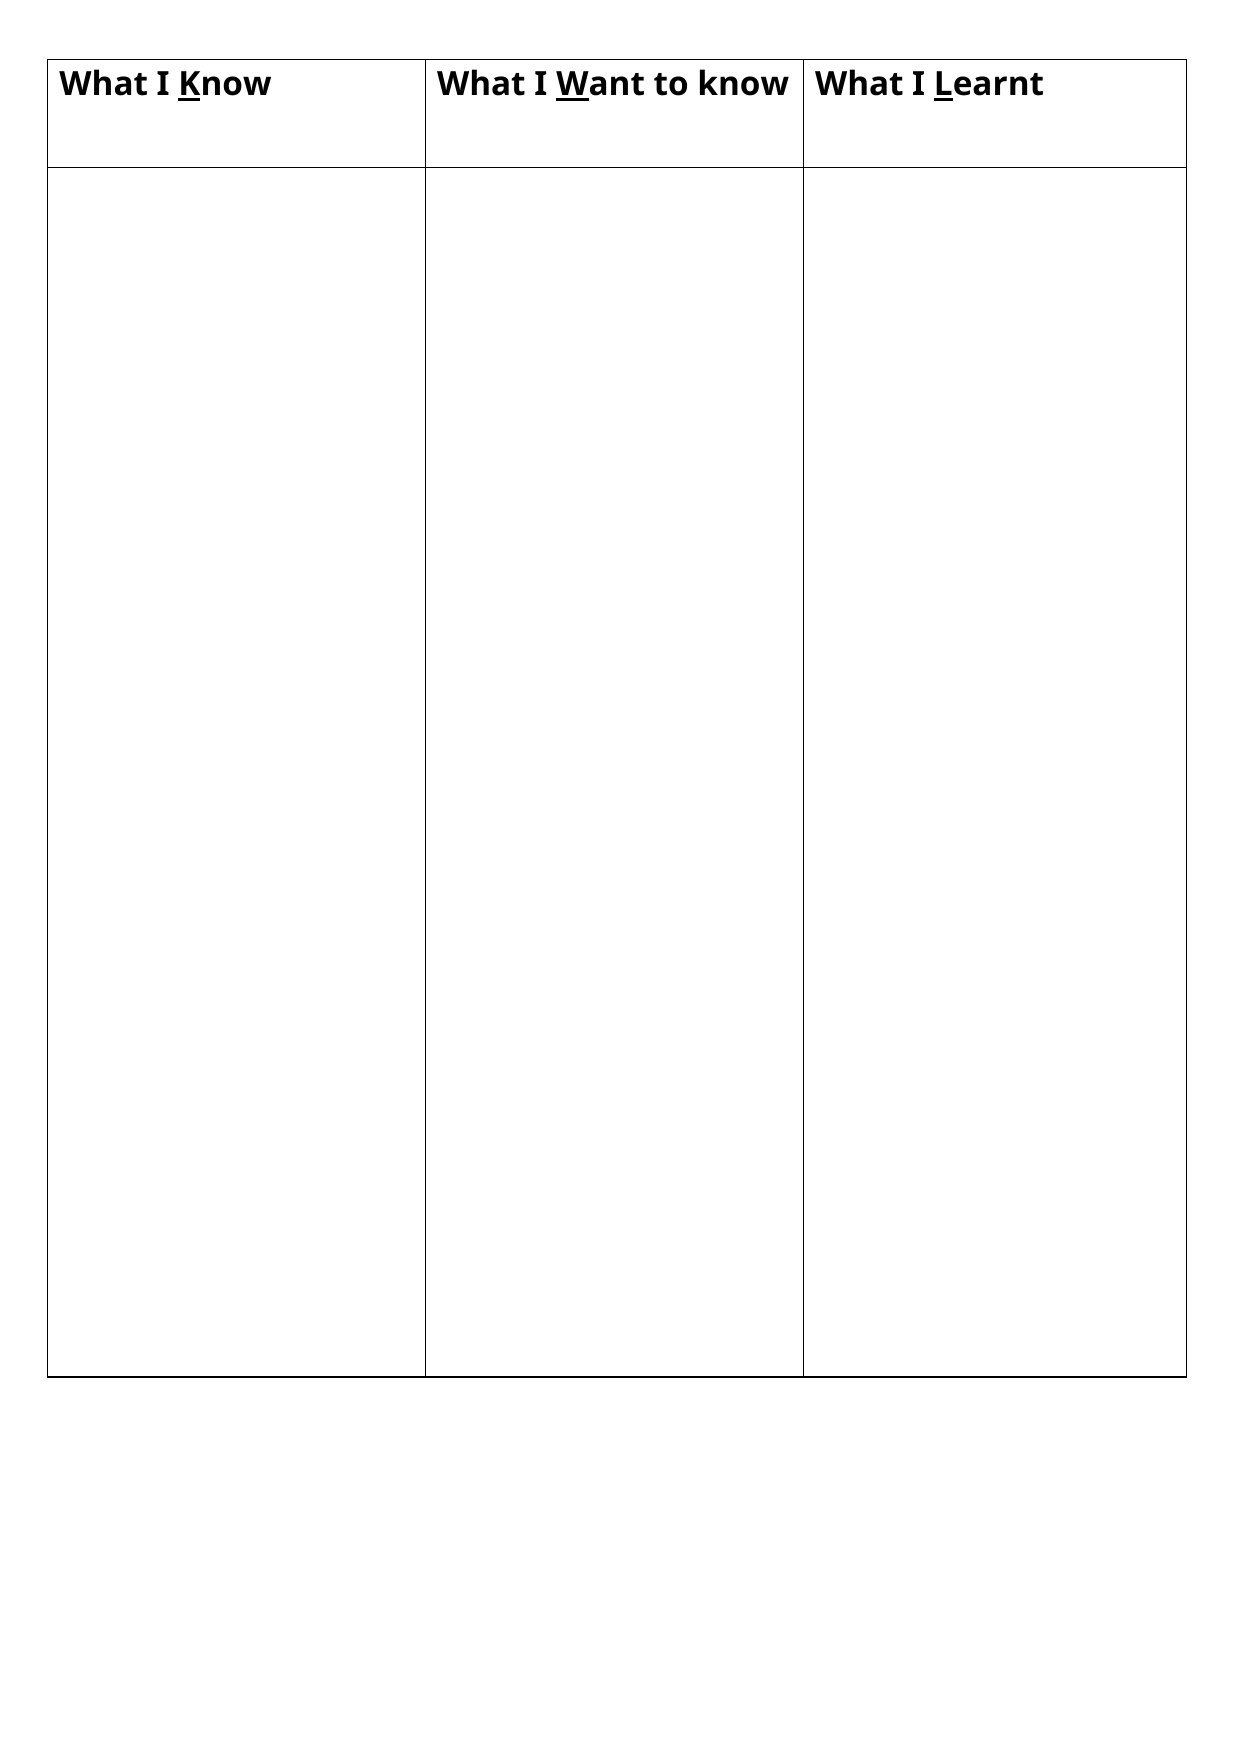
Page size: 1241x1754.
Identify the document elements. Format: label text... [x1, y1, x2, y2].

table_cell [426, 168, 803, 1376]
table_header What I Learnt [804, 60, 1186, 167]
table_header What I Want to know [426, 60, 803, 167]
table_cell [804, 168, 1186, 1376]
table_header What I Know [48, 60, 425, 167]
table_cell [48, 168, 425, 1376]
